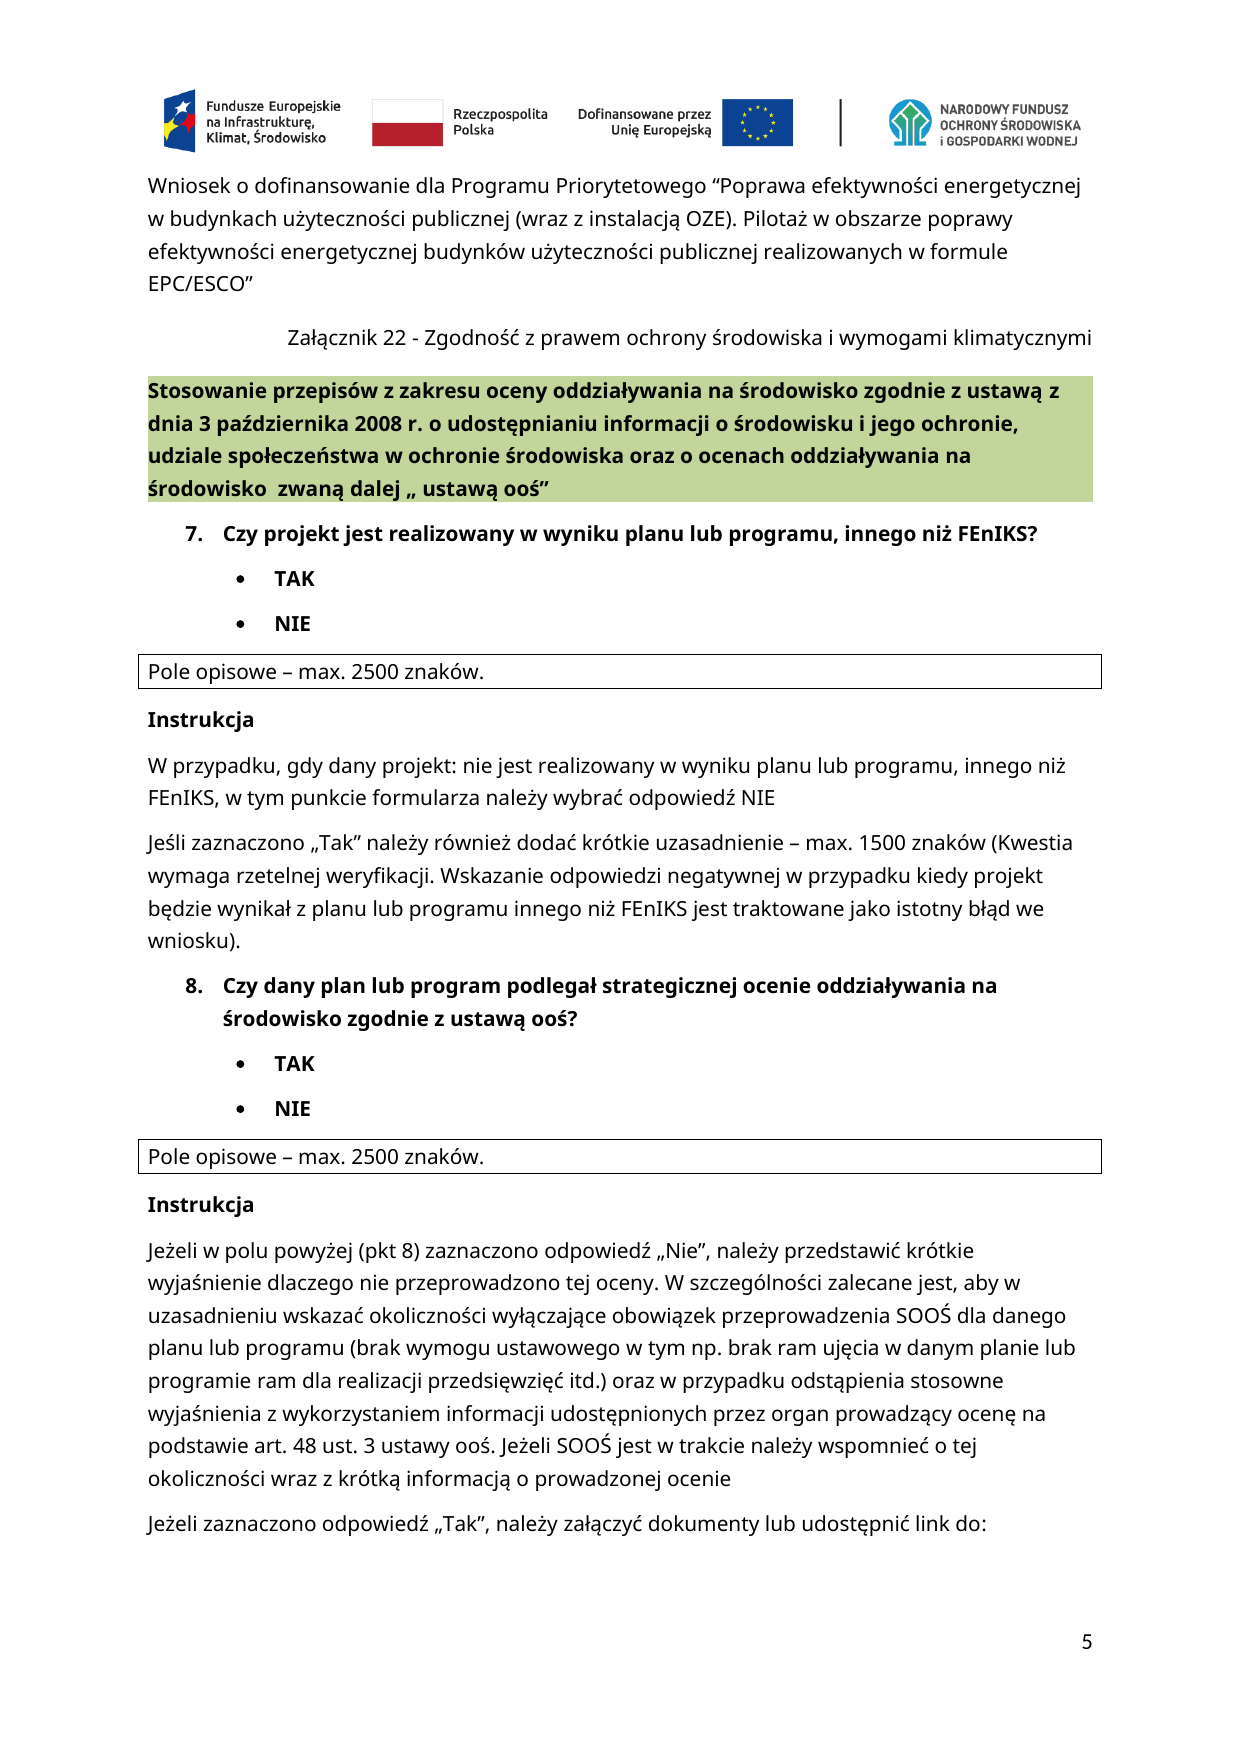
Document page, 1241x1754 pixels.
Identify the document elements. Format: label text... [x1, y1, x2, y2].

list Czy projekt jest realizowany w wyniku planu lub programu, innego niż FEnIKS? [185, 519, 1093, 547]
text Jeżeli zaznaczono odpowiedź „Tak”, należy załączyć dokumenty lub udostępnić link do: [148, 1509, 1093, 1537]
list TAK [237, 1049, 1093, 1077]
text Pole opisowe – max. 2500 znaków. [139, 1140, 1101, 1173]
picture [147, 73, 1093, 168]
text Jeśli zaznaczono „Tak” należy również dodać krótkie uzasadnienie – max. 1500 znaków (Kwestia wymaga rzetelnej weryfikacji. Wskazanie odpowiedzi negatywnej w przypadku kiedy projekt będzie wynikał z planu lub programu innego niż FEnIKS jest traktowane jako istotny błąd we wniosku). [148, 828, 1093, 955]
list NIE [237, 1094, 1093, 1123]
text Instrukcja [148, 706, 1093, 734]
text Stosowanie przepisów z zakresu oceny oddziaływania na środowisko zgodnie z ustawą z dnia 3 października 2008 r. o udostępnianiu informacji o środowisku i jego ochronie, udziale społeczeństwa w ochronie środowiska oraz o ocenach oddziaływania na środowisko zwaną dalej „ ustawą ooś” [148, 376, 1093, 502]
list NIE [237, 609, 1093, 638]
text Jeżeli w polu powyżej (pkt 8) zaznaczono odpowiedź „Nie”, należy przedstawić krótkie wyjaśnienie dlaczego nie przeprowadzono tej oceny. W szczególności zalecane jest, aby w uzasadnieniu wskazać okoliczności wyłączające obowiązek przeprowadzenia SOOŚ dla danego planu lub programu (brak wymogu ustawowego w tym np. brak ram ujęcia w danym planie lub programie ram dla realizacji przedsięwzięć itd.) oraz w przypadku odstąpienia stosowne wyjaśnienia z wykorzystaniem informacji udostępnionych przez organ prowadzący ocenę na podstawie art. 48 ust. 3 ustawy ooś. Jeżeli SOOŚ jest w trakcie należy wspomnieć o tej okoliczności wraz z krótką informacją o prowadzonej ocenie [148, 1236, 1093, 1492]
text Instrukcja [148, 1191, 1093, 1219]
text W przypadku, gdy dany projekt: nie jest realizowany w wyniku planu lub programu, innego niż FEnIKS, w tym punkcie formularza należy wybrać odpowiedź NIE [148, 751, 1093, 812]
list Czy dany plan lub program podlegał strategicznej ocenie oddziaływania na środowisko zgodnie z ustawą ooś? [185, 971, 1093, 1032]
list TAK [237, 564, 1093, 592]
text Pole opisowe – max. 2500 znaków. [139, 655, 1101, 688]
